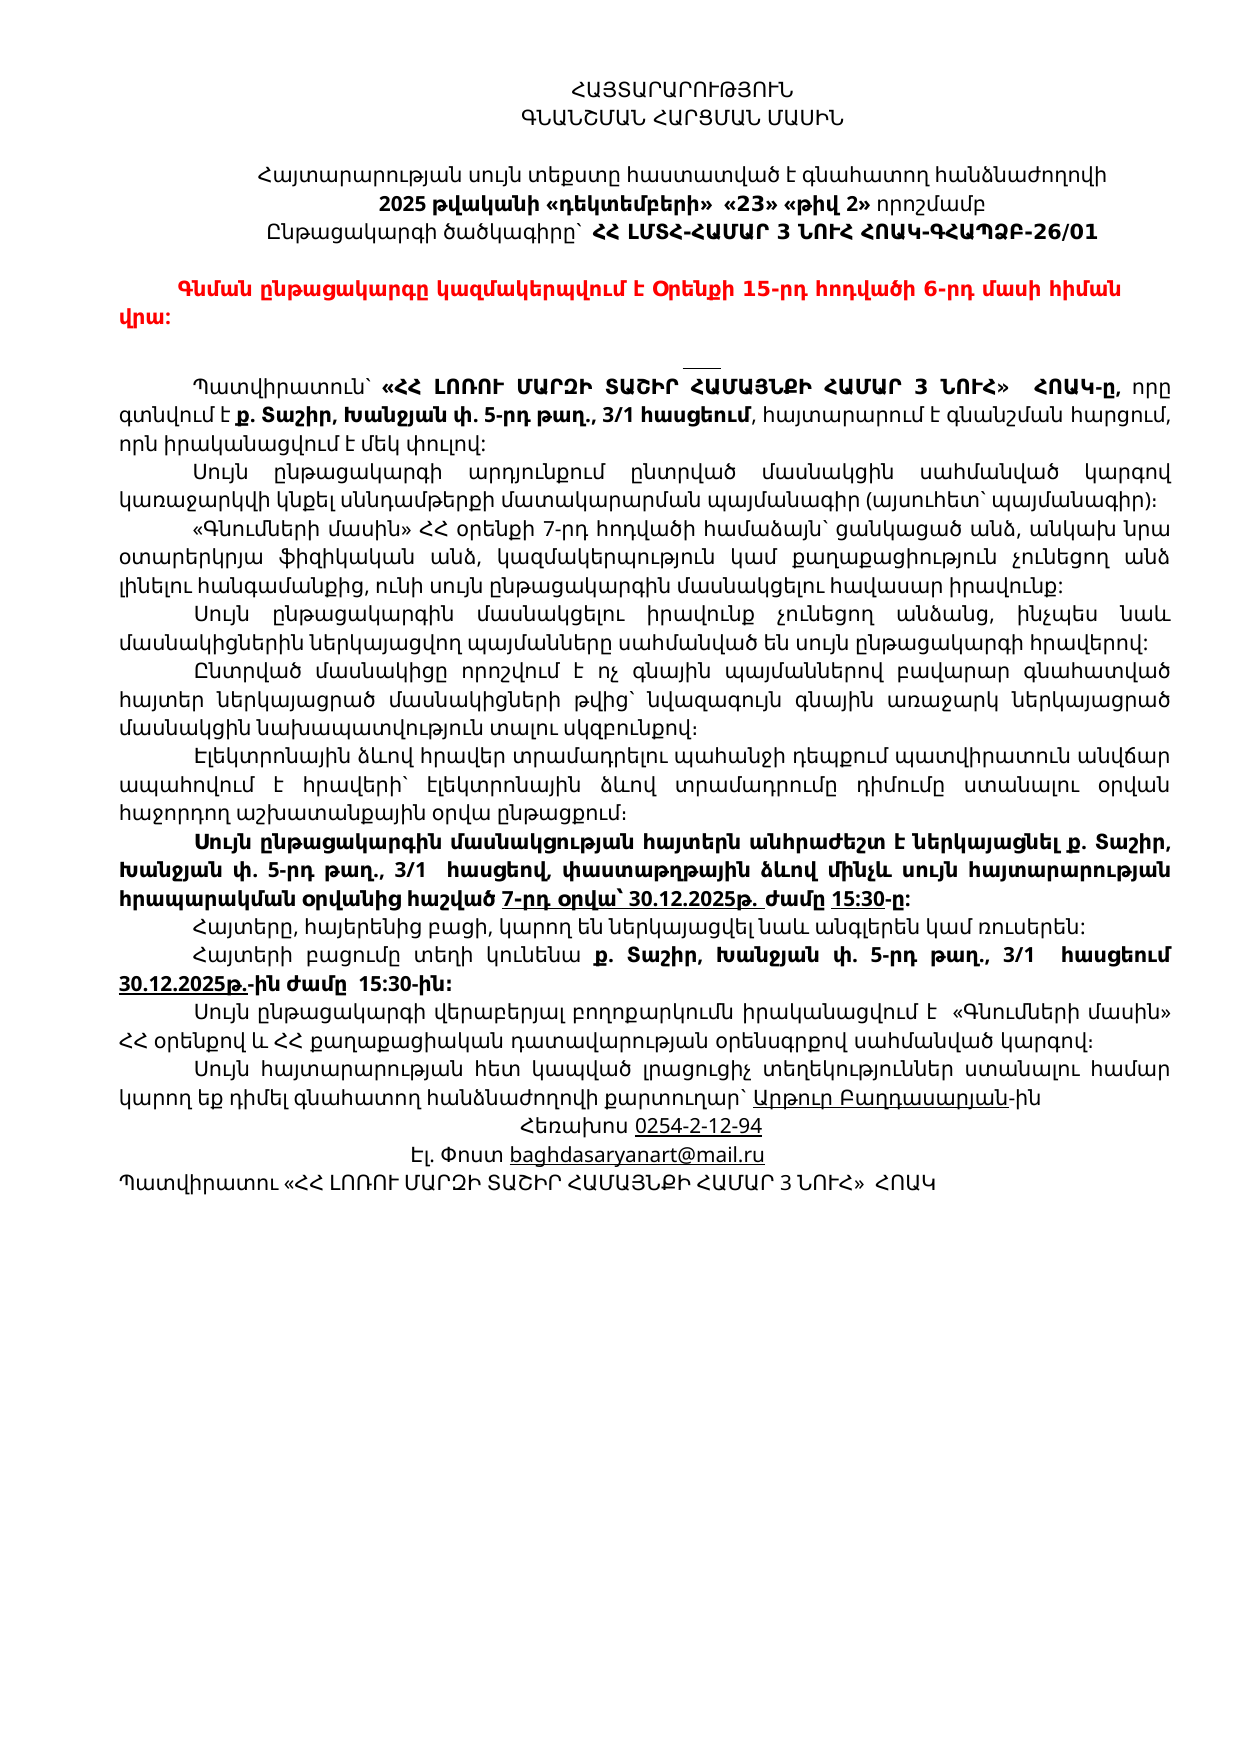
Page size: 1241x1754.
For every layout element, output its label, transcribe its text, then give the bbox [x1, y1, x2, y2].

text Հայտերը, հայերենից բացի, կարող են ներկայացվել նաև անգլերեն կամ ռուսերեն: [118, 912, 1171, 941]
text Հայտերի բացումը տեղի կունենա ք. Տաշիր, Խանջյան փ. 5-րդ թաղ., 3/1 հասցեում 30.12.2025թ.-ին ժամը 15:30-ին։ [118, 941, 1171, 997]
text Էլեկտրոնային ձևով հրավեր տրամադրելու պահանջի դեպքում պատվիրատուն անվճար ապահովում է հրավերի` էլեկտրոնային ձևով տրամադրումը դիմումը ստանալու օրվան հաջորդող աշխատանքային օրվա ընթացքում։ [118, 742, 1171, 827]
text Հայտարարության սույն տեքստը հաստատված է գնահատող հանձնաժողովի [118, 160, 1171, 189]
text Պատվիրատու «ՀՀ ԼՈՌՈՒ ՄԱՐԶԻ ՏԱՇԻՐ ՀԱՄԱՅՆՔԻ ՀԱՄԱՐ 3 ՆՈՒՀ» ՀՈԱԿ [118, 1168, 1171, 1197]
text «Գնումների մասին» ՀՀ օրենքի 7-րդ հոդվածի համաձայն` ցանկացած անձ, անկախ նրա օտարերկրյա ֆիզիկական անձ, կազմակերպություն կամ քաղաքացիություն չունեցող անձ լինելու հանգամանքից, ունի սույն ընթացակարգին մասնակցելու հավասար իրավունք: [118, 514, 1171, 599]
text Գնման ընթացակարգը կազմակերպվում է Օրենքի 15-րդ հոդվածի 6-րդ մասի հիման վրա: [118, 274, 1172, 331]
text Ընթացակարգի ծածկագիրը` ՀՀ ԼՄՏՀ-ՀԱՄԱՐ 3 ՆՈՒՀ ՀՈԱԿ-ԳՀԱՊՁԲ-26/01 [118, 217, 1171, 246]
text ՀԱՅՏԱՐԱՐՈՒԹՅՈՒՆ [118, 75, 1171, 103]
text ԳՆԱՆՇՄԱՆ ՀԱՐՑՄԱՆ ՄԱՍԻՆ [118, 103, 1171, 132]
text Սույն ընթացակարգի վերաբերյալ բողոքարկումն իրականացվում է «Գնումների մասին» ՀՀ օրենքով և ՀՀ քաղաքացիական դատավարության օրենսգրքով սահմանված կարգով։ [118, 997, 1171, 1054]
text Հեռախոս 0254-2-12-94 [118, 1111, 1171, 1140]
text 2025 թվականի «դեկտեմբերի» «23» «թիվ 2» որոշմամբ [118, 189, 1171, 217]
text Սույն ընթացակարգին մասնակցության հայտերն անհրաժեշտ է ներկայացնել ք. Տաշիր, Խանջյան փ. 5-րդ թաղ., 3/1 հասցեով, փաստաթղթային ձևով մինչև սույն հայտարարության հրապարակման օրվանից հաշված 7-րդ օրվա՝ 30.12.2025թ. ժամը 15:30-ը: [118, 827, 1171, 912]
text Էլ. Փոստ baghdasaryanart@mail.ru [118, 1140, 1171, 1168]
text Պատվիրատուն` «ՀՀ ԼՈՌՈՒ ՄԱՐԶԻ ՏԱՇԻՐ ՀԱՄԱՅՆՔԻ ՀԱՄԱՐ 3 ՆՈՒՀ» ՀՈԱԿ-ը, որը գտնվում է ք. Տաշիր, Խանջյան փ. 5-րդ թաղ., 3/1 հասցեում, հայտարարում է գնանշման հարցում, որն իրականացվում է մեկ փուլով: [118, 372, 1171, 457]
text Սույն ընթացակարգի արդյունքում ընտրված մասնակցին սահմանված կարգով կառաջարկվի կնքել սննդամթերքի մատակարարման պայմանագիր (այսուհետ` պայմանագիր)։ [118, 457, 1171, 514]
text Սույն հայտարարության հետ կապված լրացուցիչ տեղեկություններ ստանալու համար կարող եք դիմել գնահատող հանձնաժողովի քարտուղար` Արթուր Բաղդասարյան-ին [118, 1054, 1171, 1111]
text Սույն ընթացակարգին մասնակցելու իրավունք չունեցող անձանց, ինչպես նաև մասնակիցներին ներկայացվող պայմանները սահմանված են սույն ընթացակարգի հրավերով: [118, 599, 1171, 656]
text Ընտրված մասնակիցը որոշվում է ոչ գնային պայմաններով բավարար գնահատված հայտեր ներկայացրած մասնակիցների թվից` նվազագույն գնային առաջարկ ներկայացրած մասնակցին նախապատվություն տալու սկզբունքով։ [118, 656, 1171, 742]
